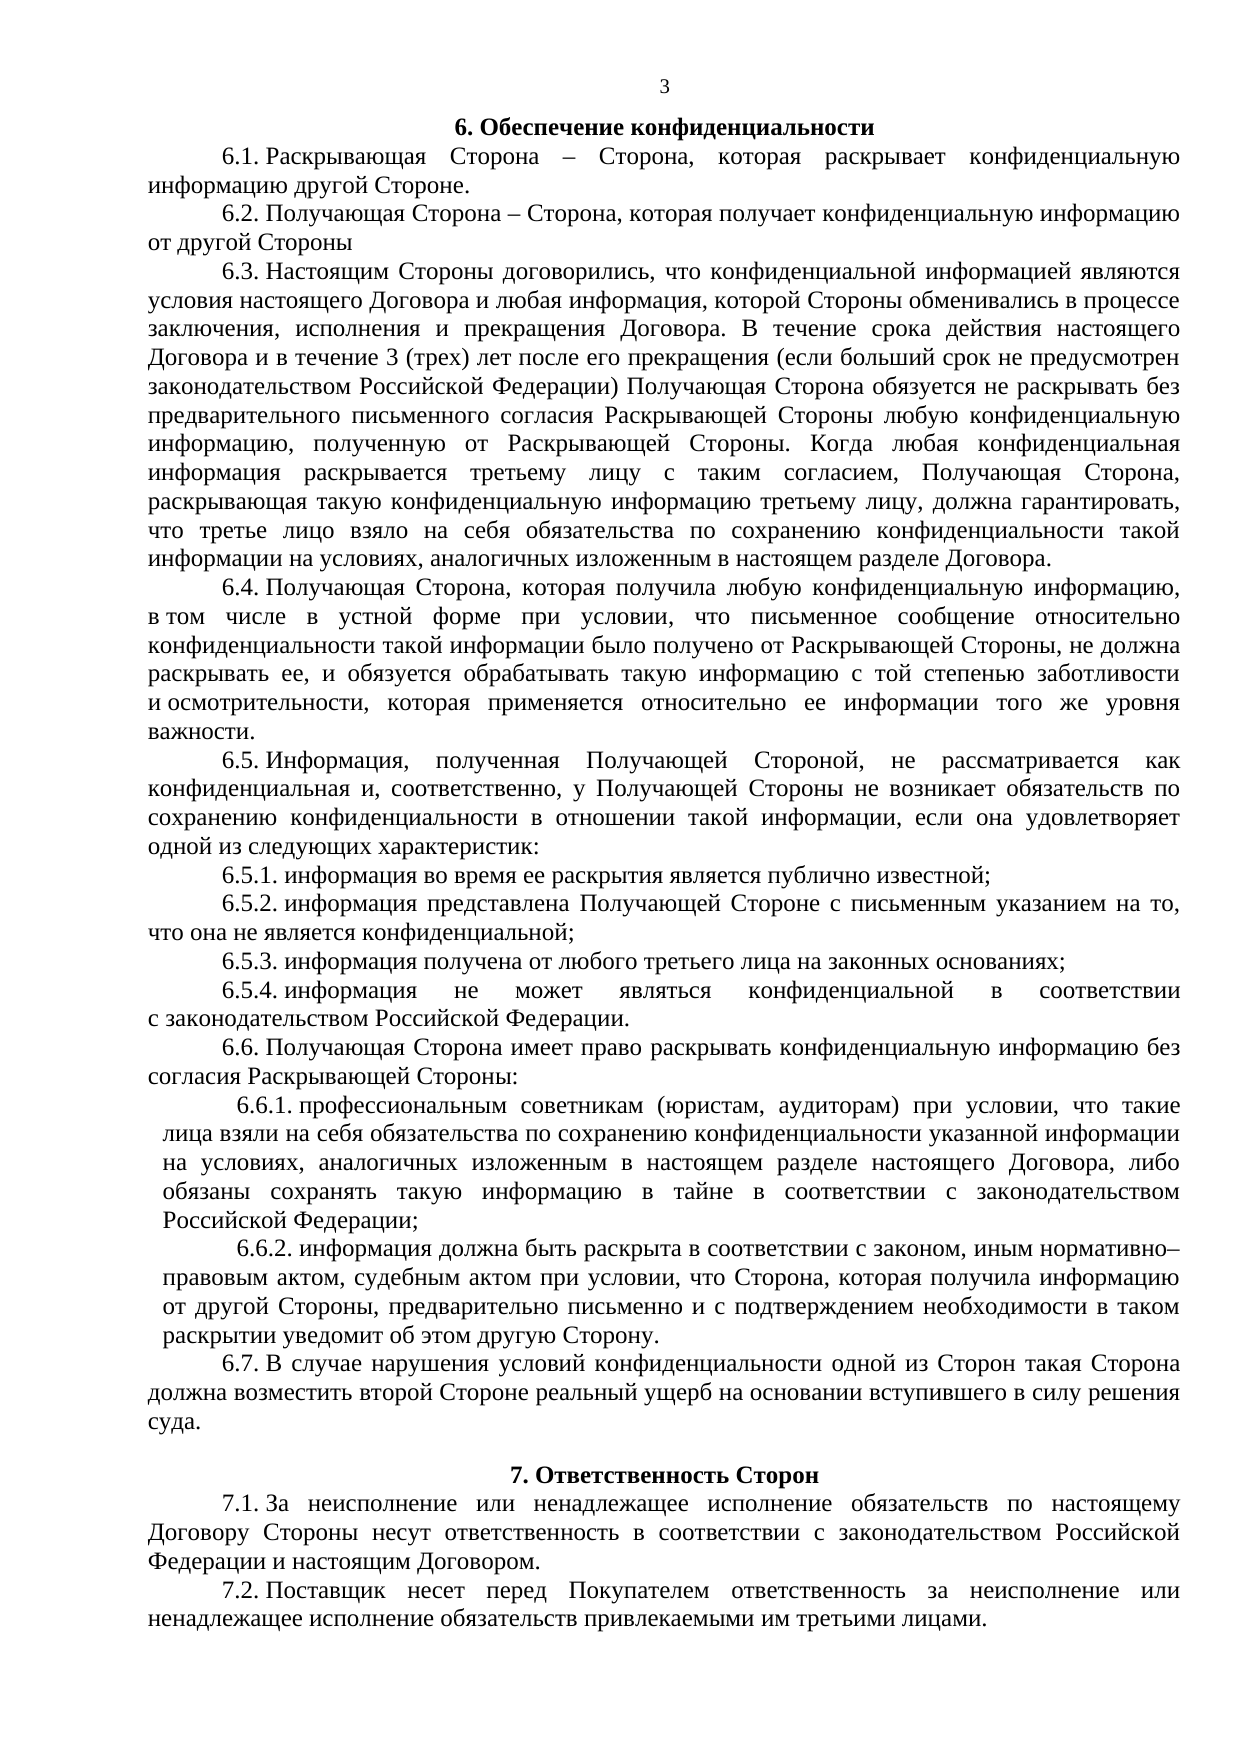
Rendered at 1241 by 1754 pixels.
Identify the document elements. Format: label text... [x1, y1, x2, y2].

list Получающая Сторона имеет право раскрывать конфиденциальную информацию без согласия Раскрывающей Стороны: [148, 1032, 1181, 1090]
list Получающая Сторона, которая получила любую конфиденциальную информацию, в том числе в устной форме при условии, что письменное сообщение относительно конфиденциальности такой информации было получено от Раскрывающей Стороны, не должна раскрывать ее, и обязуется обрабатывать такую информацию с той степенью заботливости и осмотрительности, которая применяется относительно ее информации того же уровня важности. [148, 572, 1181, 745]
list Обеспечение конфиденциальности [148, 112, 1181, 141]
list информация во время ее раскрытия является публично известной; [148, 860, 1181, 888]
list информация должна быть раскрыта в соответствии с законом, иным нормативно–правовым актом, судебным актом при условии, что Сторона, которая получила информацию от другой Стороны, предварительно письменно и с подтверждением необходимости в таком раскрытии уведомит об этом другую Сторону. [162, 1233, 1181, 1348]
list Поставщик несет перед Покупателем ответственность за неисполнение или ненадлежащее исполнение обязательств привлекаемыми им третьими лицами. [148, 1575, 1181, 1632]
list Ответственность Сторон [148, 1460, 1181, 1488]
list Настоящим Стороны договорились, что конфиденциальной информацией являются условия настоящего Договора и любая информация, которой Стороны обменивались в процессе заключения, исполнения и прекращения Договора. В течение срока действия настоящего Договора и в течение 3 (трех) лет после его прекращения (если больший срок не предусмотрен законодательством Российской Федерации) Получающая Сторона обязуется не раскрывать без предварительного письменного согласия Раскрывающей Стороны любую конфиденциальную информацию, полученную от Раскрывающей Стороны. Когда любая конфиденциальная информация раскрывается третьему лицу с таким согласием, Получающая Сторона, раскрывающая такую конфиденциальную информацию третьему лицу, должна гарантировать, что третье лицо взяло на себя обязательства по сохранению конфиденциальности такой информации на условиях, аналогичных изложенным в настоящем разделе Договора. [148, 256, 1181, 572]
list информация представлена Получающей Стороне с письменным указанием на то, что она не является конфиденциальной; [148, 888, 1181, 946]
list Получающая Сторона – Сторона, которая получает конфиденциальную информацию от другой Стороны [148, 198, 1181, 256]
list профессиональным советникам (юристам, аудиторам) при условии, что такие лица взяли на себя обязательства по сохранению конфиденциальности указанной информации на условиях, аналогичных изложенным в настоящем разделе настоящего Договора, либо обязаны сохранять такую информацию в тайне в соответствии с законодательством Российской Федерации; [162, 1090, 1181, 1233]
list В случае нарушения условий конфиденциальности одной из Сторон такая Сторона должна возместить второй Стороне реальный ущерб на основании вступившего в силу решения суда. [148, 1348, 1181, 1435]
list информация получена от любого третьего лица на законных основаниях; [148, 946, 1181, 975]
list Информация, полученная Получающей Стороной, не рассматривается как конфиденциальная и, соответственно, у Получающей Стороны не возникает обязательств по сохранению конфиденциальности в отношении такой информации, если она удовлетворяет одной из следующих характеристик: [148, 745, 1181, 860]
list Раскрывающая Сторона – Сторона, которая раскрывает конфиденциальную информацию другой Стороне. [148, 141, 1181, 198]
list информация не может являться конфиденциальной в соответствии с законодательством Российской Федерации. [148, 975, 1181, 1032]
list За неисполнение или ненадлежащее исполнение обязательств по настоящему Договору Стороны несут ответственность в соответствии с законодательством Российской Федерации и настоящим Договором. [148, 1488, 1181, 1575]
